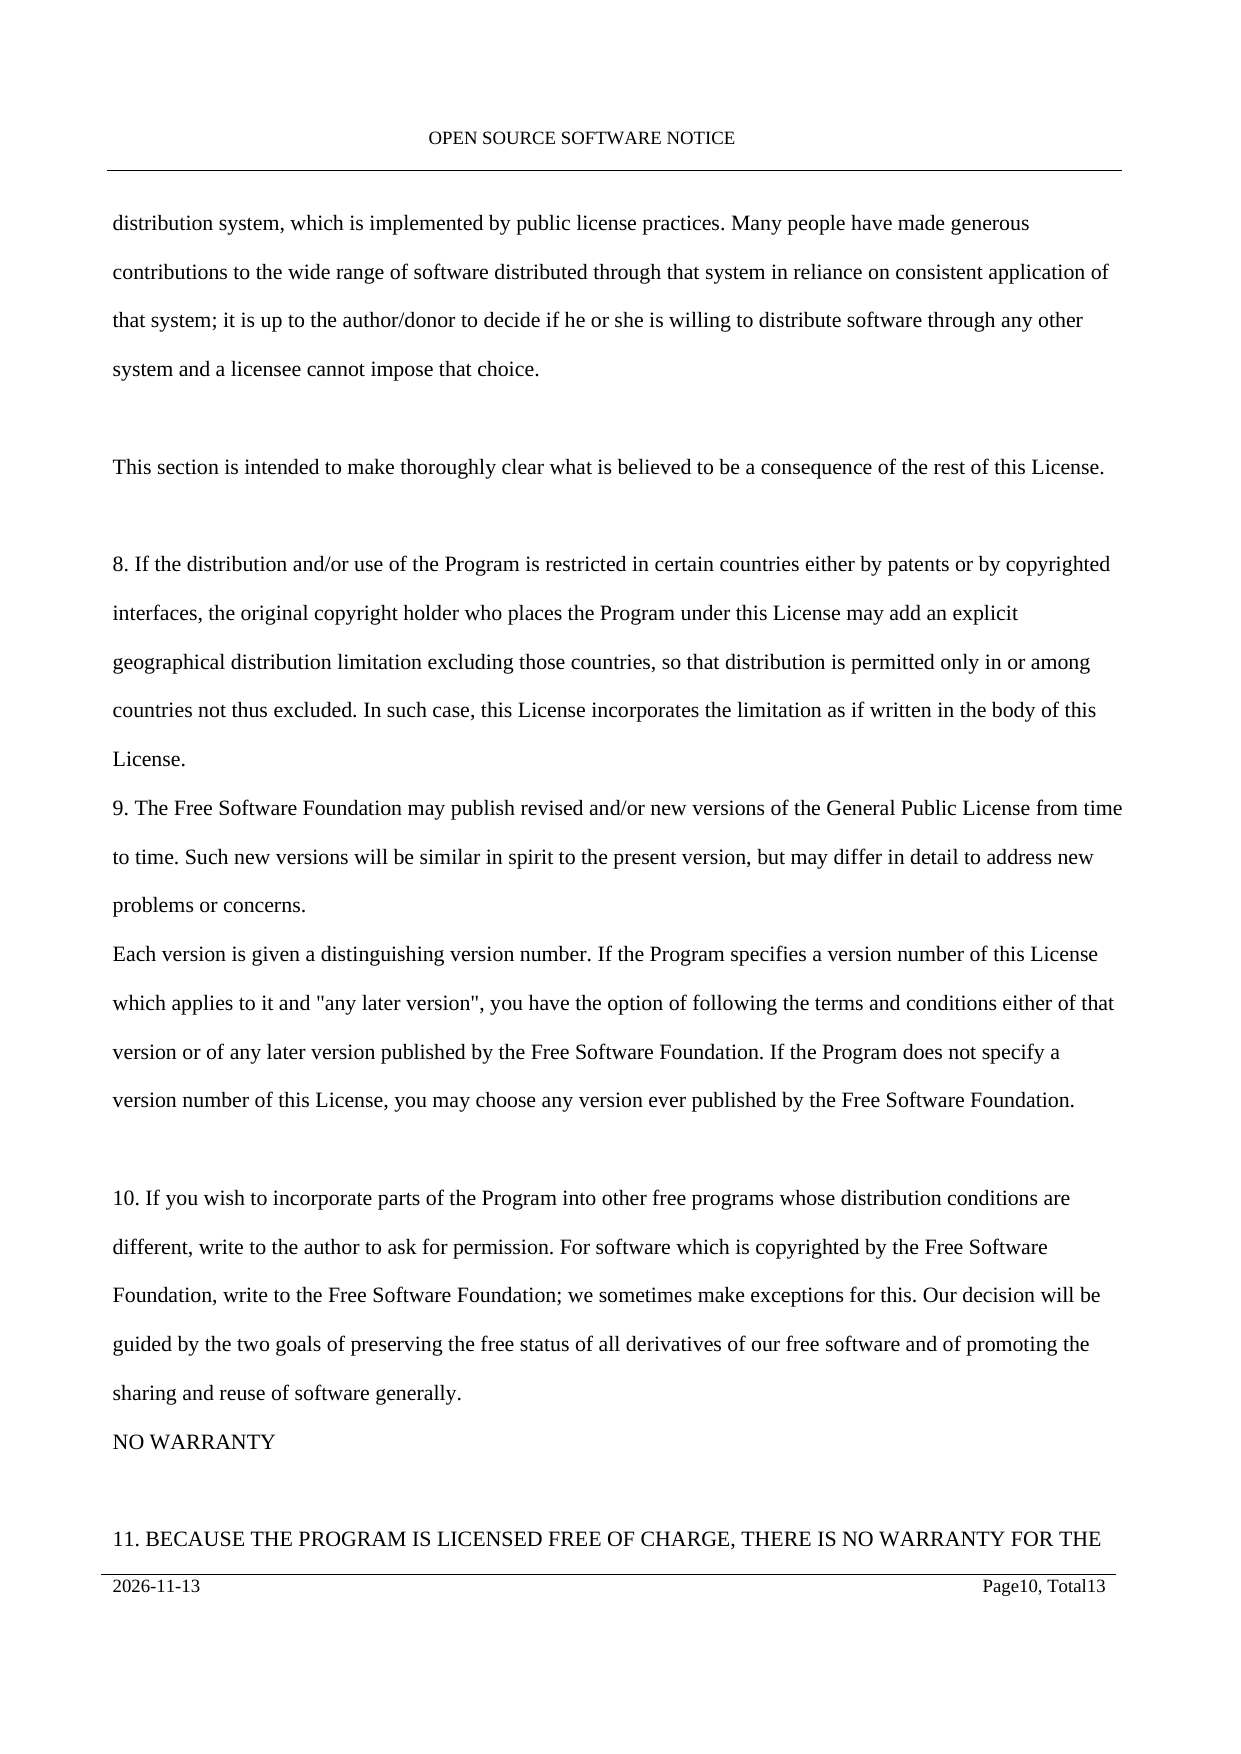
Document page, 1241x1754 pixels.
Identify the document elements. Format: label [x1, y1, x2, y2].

text [112, 206, 1128, 1555]
